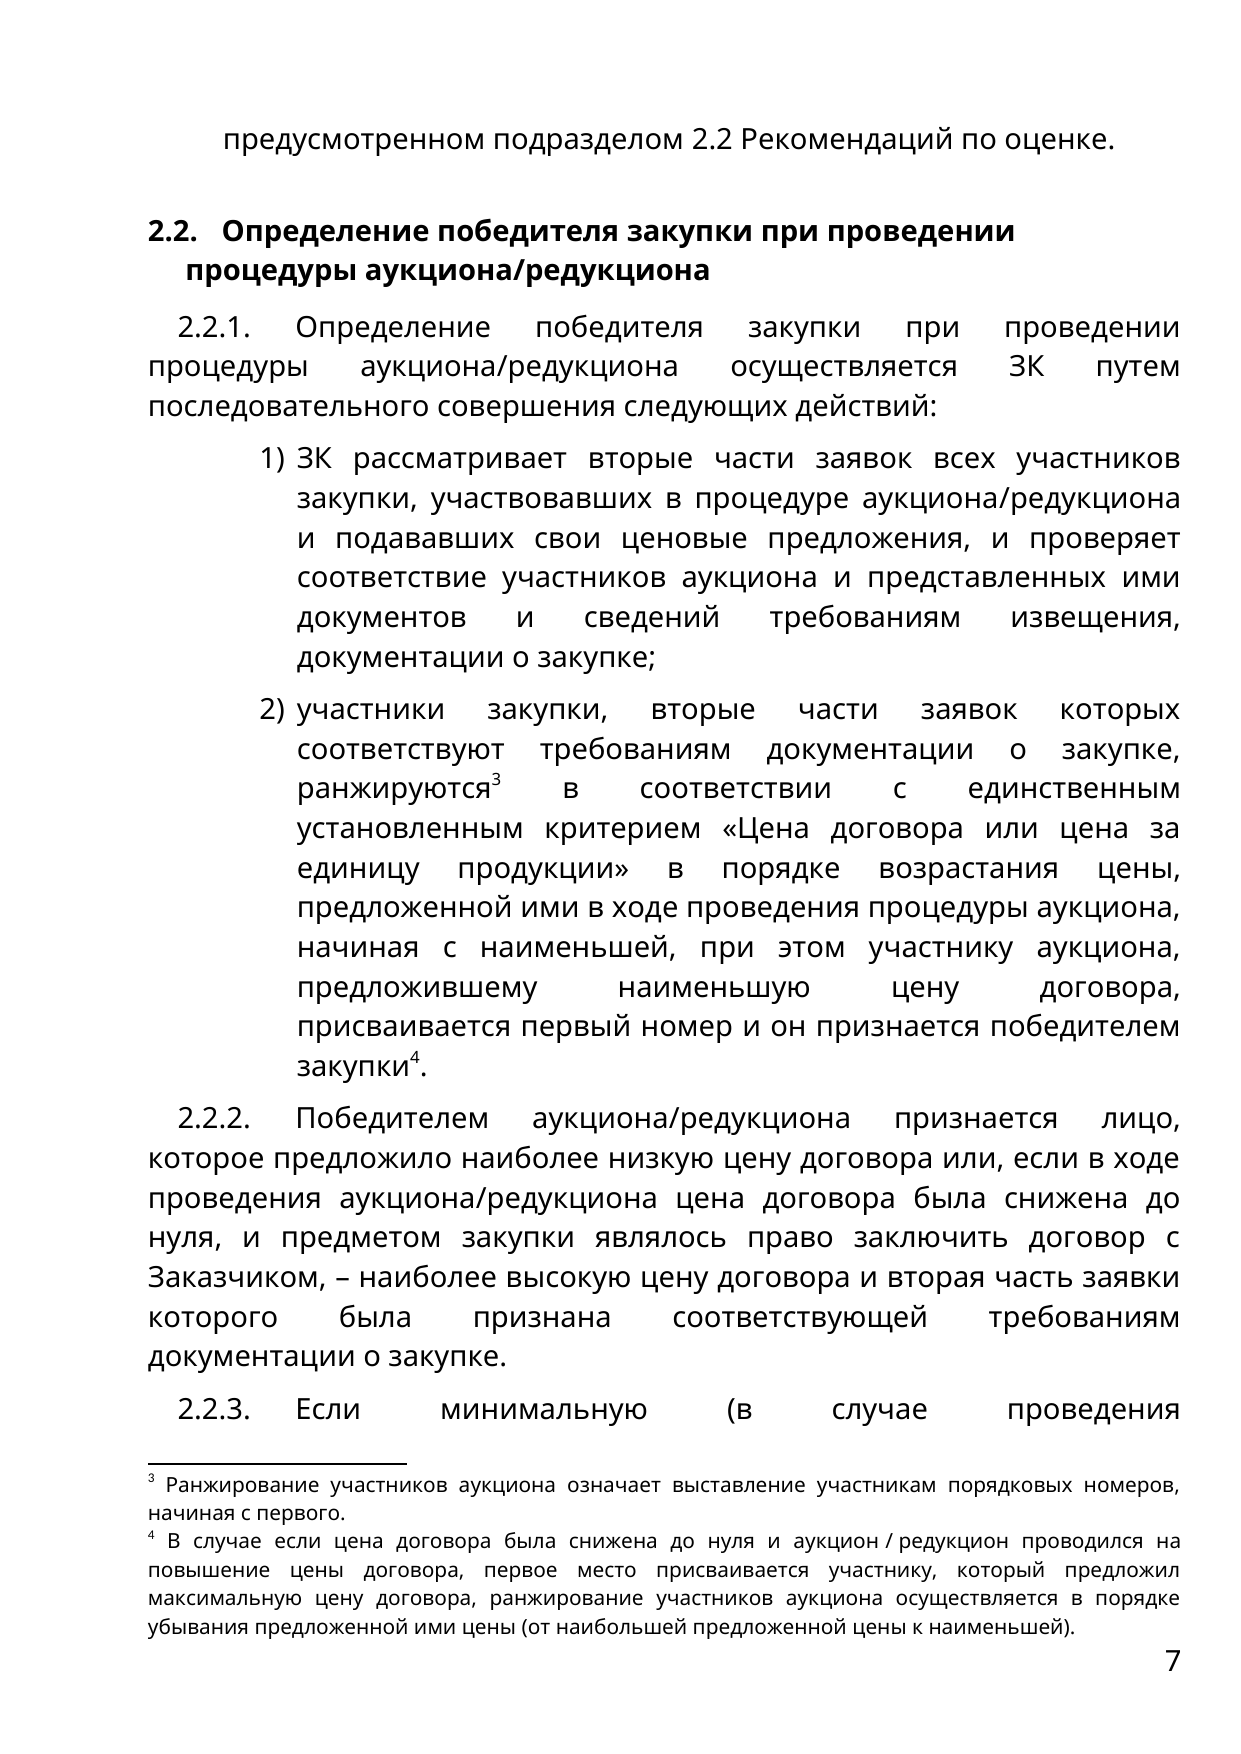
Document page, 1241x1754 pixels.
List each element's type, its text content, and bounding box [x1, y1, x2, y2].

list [148, 1388, 1181, 1428]
list участники закупки, вторые части заявок которых соответствуют требованиям документации о закупке, ранжируются в соответствии с единственным установленным критерием «Цена договора или цена за единицу продукции» в порядке возрастания цены, предложенной ими в ходе проведения процедуры аукциона, начиная с наименьшей, при этом участнику аукциона, предложившему наименьшую цену договора, присваивается первый номер и он признается победителем закупки. [259, 688, 1181, 1085]
list Победителем аукциона/редукциона признается лицо, которое предложило наиболее низкую цену договора или, если в ходе проведения аукциона/редукциона цена договора была снижена до нуля, и предметом закупки являлось право заключить договор с Заказчиком, – наиболее высокую цену договора и вторая часть заявки которого была признана соответствующей требованиям документации о закупке. [148, 1098, 1181, 1375]
list Определение победителя закупки при проведении процедуры аукциона/редукциона [148, 210, 1181, 289]
list Определение победителя закупки при проведении процедуры аукциона/редукциона осуществляется ЗК путем последовательного совершения следующих действий: [148, 306, 1181, 425]
list ЗК рассматривает вторые части заявок всех участников закупки, участвовавших в процедуре аукциона/редукциона и подававших свои ценовые предложения, и проверяет соответствие участников аукциона и представленных ими документов и сведений требованиям извещения, документации о закупке; [259, 438, 1181, 676]
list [148, 118, 1181, 158]
